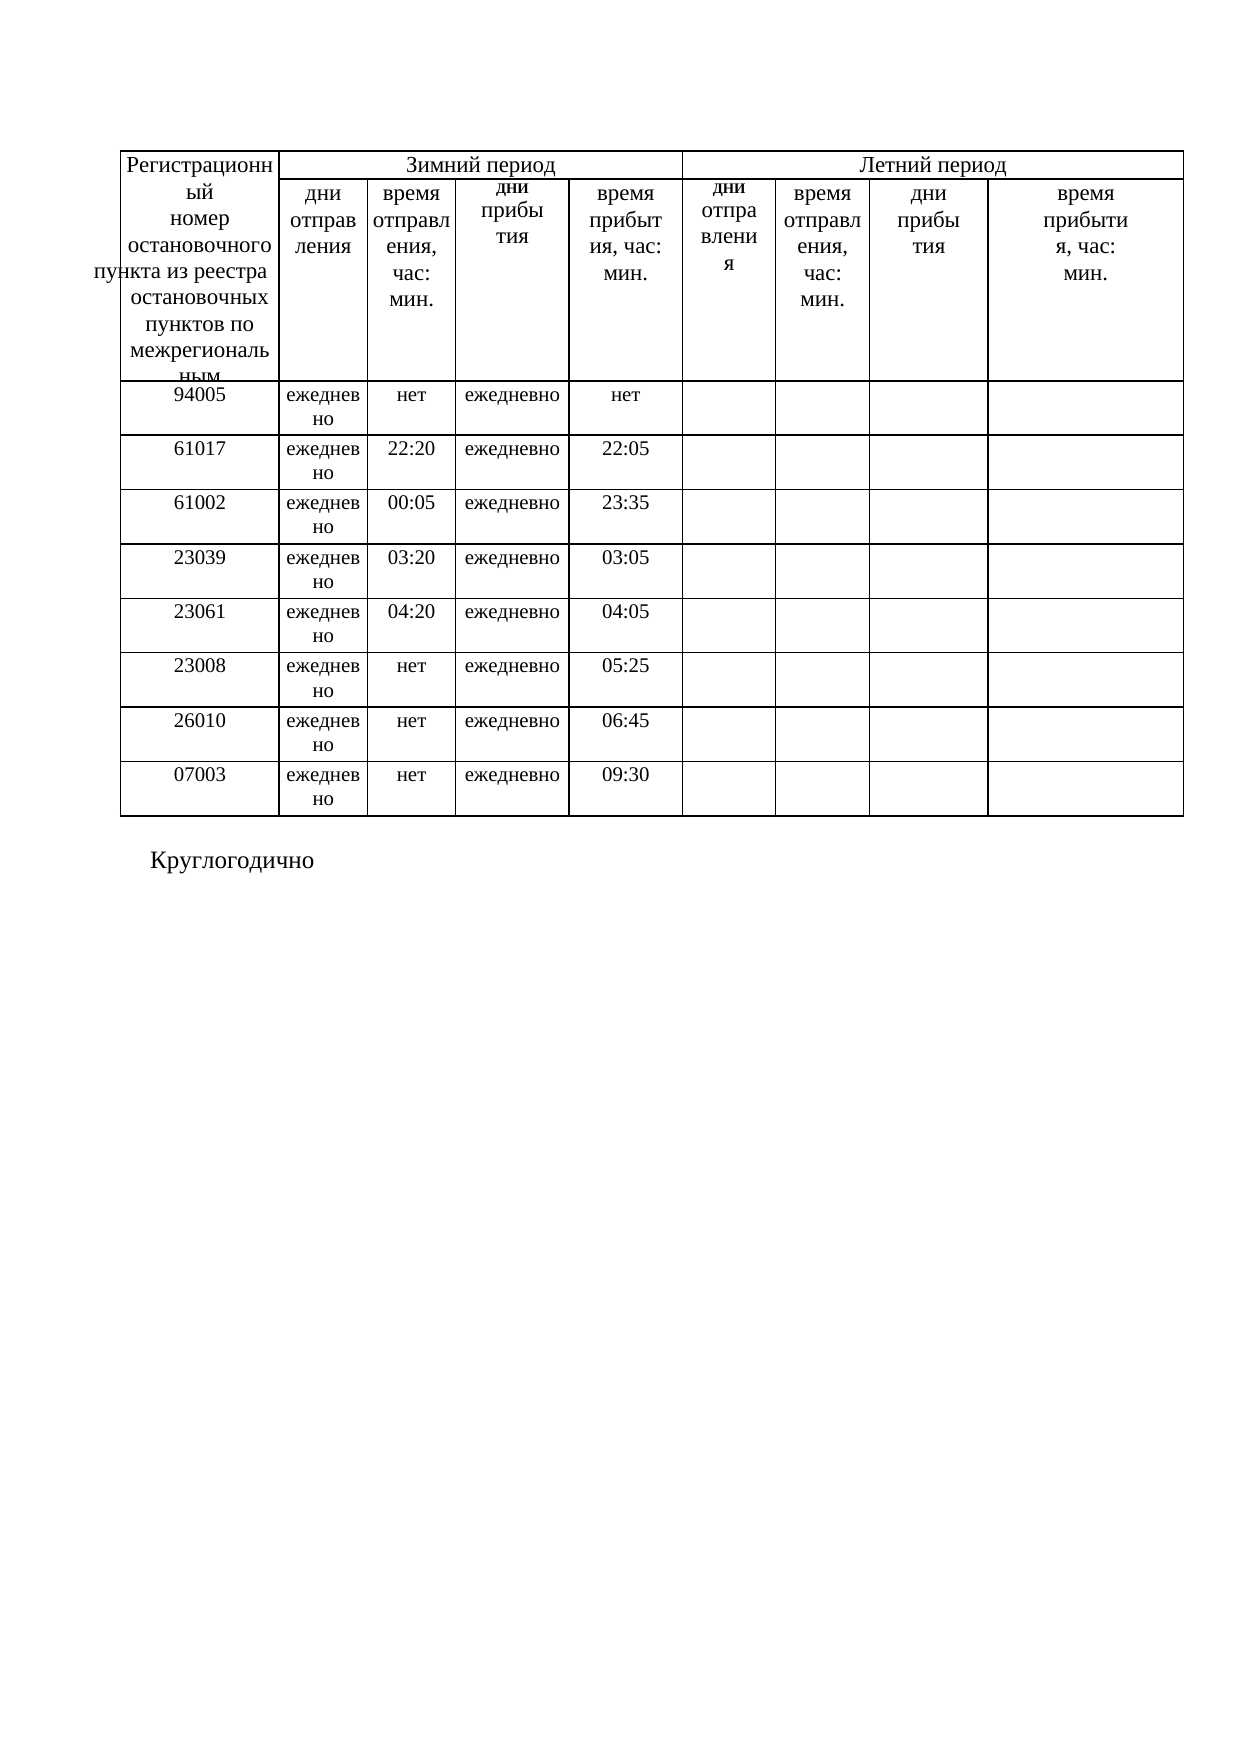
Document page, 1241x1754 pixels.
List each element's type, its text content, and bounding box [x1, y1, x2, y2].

table_cell ежедневно [280, 382, 367, 434]
table_cell нет [368, 708, 455, 761]
table_cell 05:25 [570, 653, 682, 706]
table_cell 04:05 [570, 599, 682, 652]
table_cell [776, 545, 869, 597]
table_cell [683, 762, 775, 815]
table_cell [776, 490, 869, 543]
table_cell ежедневно [456, 599, 568, 652]
table_cell [683, 436, 775, 489]
table_cell [683, 382, 775, 434]
table_cell время прибыти я, час: мин. [989, 180, 1183, 380]
table_cell дни отправ ления [280, 180, 367, 380]
table_cell 03:20 [368, 545, 455, 597]
table_cell [989, 599, 1183, 652]
table_cell 22:20 [368, 436, 455, 489]
table_cell [989, 490, 1183, 543]
table_cell [989, 436, 1183, 489]
table_cell [683, 490, 775, 543]
table_cell время прибыт ия, час: мин. [570, 180, 682, 380]
table_cell [776, 762, 869, 815]
table_cell нет [570, 382, 682, 434]
table_cell [776, 436, 869, 489]
table_cell время отправл ения, час: мин. [776, 180, 869, 380]
table_cell 23008 [121, 653, 278, 706]
table_cell [870, 762, 987, 815]
table_cell [683, 545, 775, 597]
table_cell [683, 653, 775, 706]
table_cell ежедневно [280, 490, 367, 543]
table_cell 00:05 [368, 490, 455, 543]
table_cell [870, 599, 987, 652]
table_cell нет [368, 762, 455, 815]
table_header Зимний период [280, 152, 682, 178]
table_cell 04:20 [368, 599, 455, 652]
table_cell 06:45 [570, 708, 682, 761]
table_cell ежедневно [280, 545, 367, 597]
table_cell ежедневно [280, 436, 367, 489]
table_cell 94005 [121, 382, 278, 434]
table_cell [683, 708, 775, 761]
table_cell ежедневно [280, 599, 367, 652]
table_cell [870, 708, 987, 761]
table_cell ежедневно [456, 653, 568, 706]
table_cell [776, 653, 869, 706]
table_cell [776, 382, 869, 434]
table_cell [776, 599, 869, 652]
table_cell ДНИ отпра влени я [683, 180, 775, 380]
table_cell [870, 490, 987, 543]
table_cell [870, 545, 987, 597]
table_cell [683, 599, 775, 652]
table_cell ежедневно [456, 545, 568, 597]
table_cell 03:05 [570, 545, 682, 597]
table_cell [989, 382, 1183, 434]
table_cell дни прибы тия [870, 180, 987, 380]
table_cell ежедневно [456, 762, 568, 815]
table_cell 61017 [121, 436, 278, 489]
table_cell 22:05 [570, 436, 682, 489]
table_cell нет [368, 653, 455, 706]
table_cell [870, 436, 987, 489]
table_cell ежедневно [456, 490, 568, 543]
table_cell 09:30 [570, 762, 682, 815]
table_cell ежедневно [280, 762, 367, 815]
table_cell [870, 653, 987, 706]
table_cell [989, 653, 1183, 706]
table_cell нет [368, 382, 455, 434]
table_cell 23:35 [570, 490, 682, 543]
table_cell 23039 [121, 545, 278, 597]
table_cell ДНИ прибы тия [456, 180, 568, 380]
table_cell [870, 382, 987, 434]
table_cell 23061 [121, 599, 278, 652]
table_cell время отправл ения, час: мин. [368, 180, 455, 380]
table_cell ежедневно [456, 382, 568, 434]
table_cell 07003 [121, 762, 278, 815]
table_cell 61002 [121, 490, 278, 543]
table_cell [989, 762, 1183, 815]
table_cell [989, 708, 1183, 761]
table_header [121, 152, 278, 380]
table_cell ежедневно [456, 708, 568, 761]
text Круглогодично [150, 845, 1090, 874]
table_cell ежедневно [280, 708, 367, 761]
table_cell [776, 708, 869, 761]
table_header Летний период [683, 152, 1183, 178]
table_cell ежедневно [280, 653, 367, 706]
table_cell ежедневно [456, 436, 568, 489]
table_cell [989, 545, 1183, 597]
table_cell 26010 [121, 708, 278, 761]
